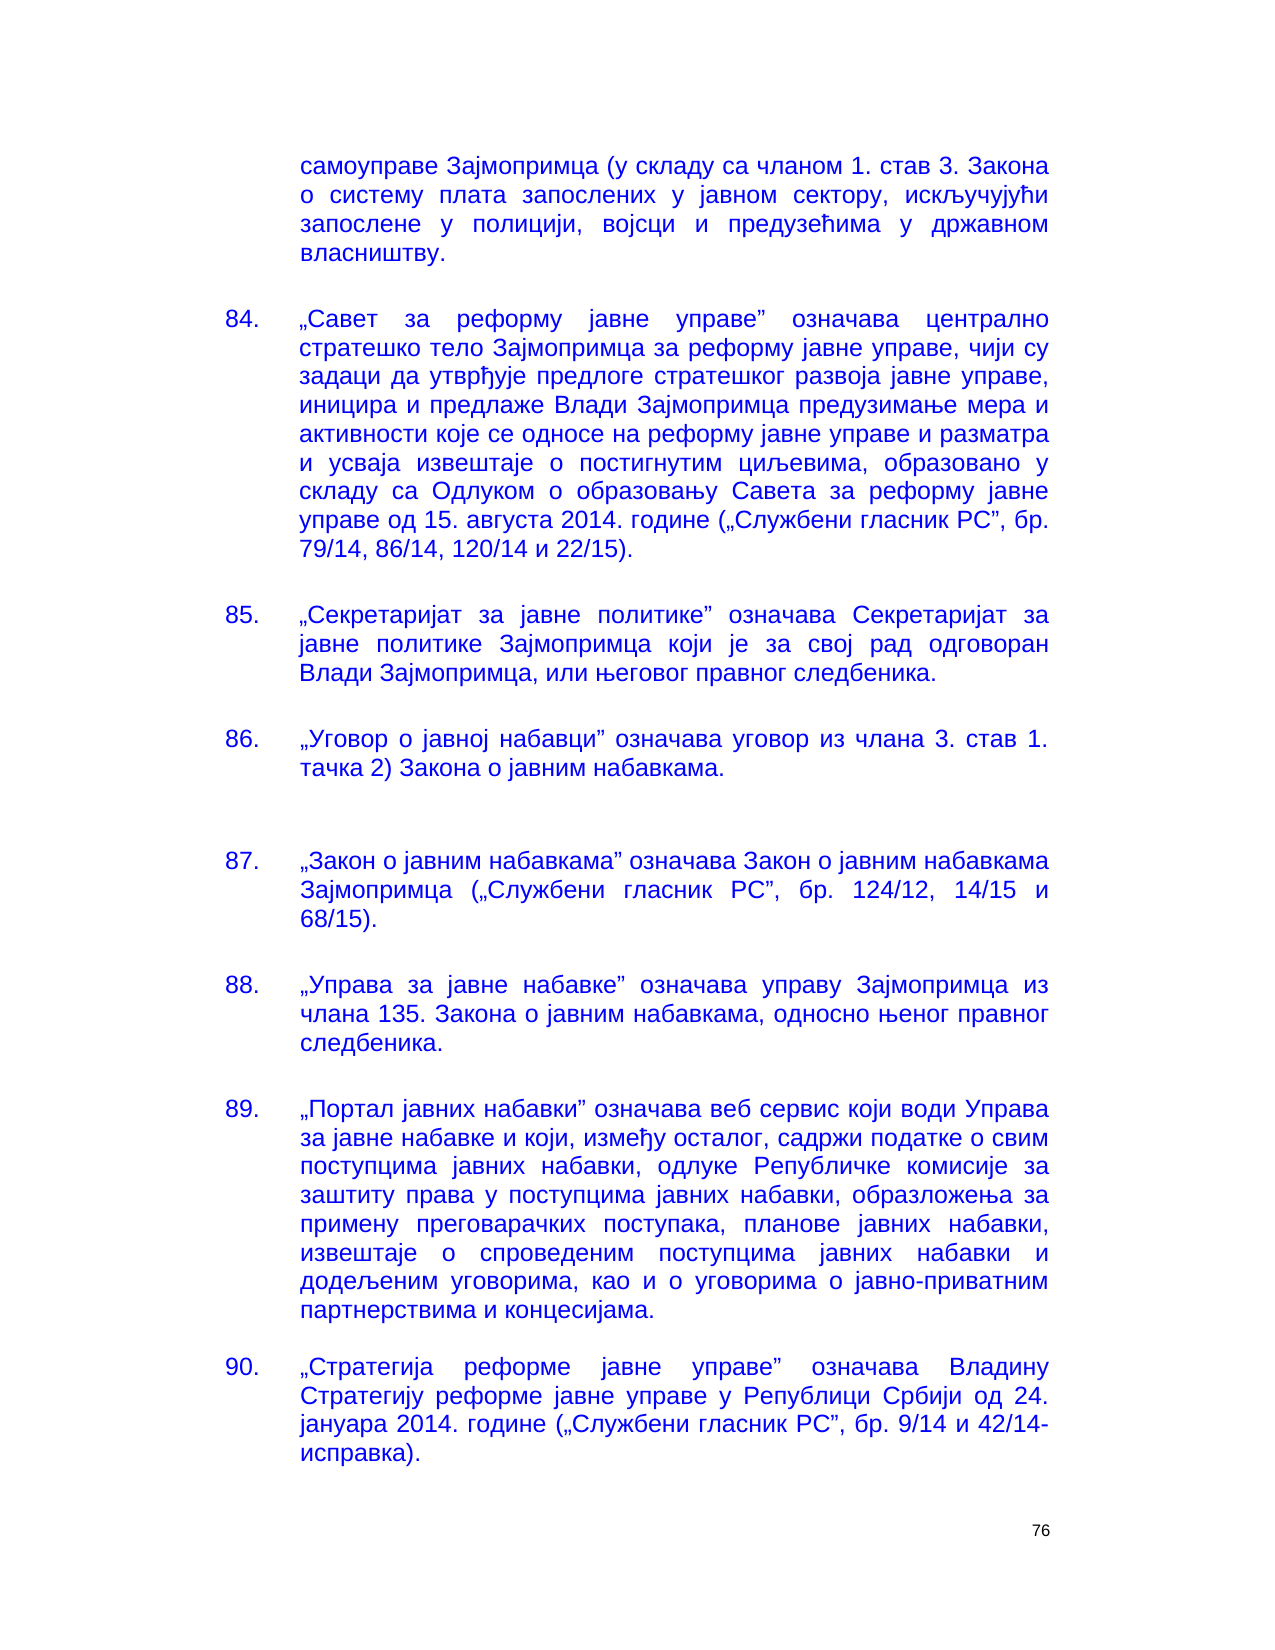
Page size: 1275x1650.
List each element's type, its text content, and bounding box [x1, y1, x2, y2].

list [225, 151, 1050, 266]
list „Портал јавних набавки” означава веб сервис који води Управа за јавне набавке и који, између осталог, садржи податке о свим поступцима јавних набавки, одлуке Републичке комисије за заштиту права у поступцима јавних набавки, образложења за примену преговарачких поступака, планове јавних набавки, извештаје о спроведеним поступцима јавних набавки и додељеним уговорима, као и о уговорима о јавно-приватним партнерствима и концесијама. [225, 1094, 1050, 1324]
list „Уговор о јавној набавци” означава уговор из члана 3. став 1. тачка 2) Закона о јавним набавкама. [225, 724, 1050, 781]
list „Стратегија реформе јавне управе” означава Владину Стратегију реформе јавне управе у Републици Србији од 24. јануара 2014. године („Службени гласник РС”, бр. 9/14 и 42/14-исправка). [225, 1352, 1050, 1467]
list „Савет за реформу јавне управе” означава централно стратешко тело Зајмопримца за реформу јавне управе, чији су задаци да утврђује предлоге стратешког развоја јавне управе, иницира и предлаже Влади Зајмопримца предузимање мера и активности које се односе на реформу јавне управе и разматра и усваја извештаје о постигнутим циљевима, образовано у складу са Одлуком о образовању Савета за реформу јавне управе од 15. августа 2014. године („Службени гласник РС”, бр. 79/14, 86/14, 120/14 и 22/15). [225, 304, 1050, 563]
list „Закон о јавним набавкама” означава Закон о јавним набавкама Зајмопримца („Службени гласник РС”, бр. 124/12, 14/15 и 68/15). [225, 846, 1050, 933]
list „Управа за јавне набавке” означава управу Зајмопримца из члана 135. Закона о јавним набавкама, односно њеног правног следбеника. [225, 970, 1050, 1056]
list „Секретаријат за јавне политике” означава Секретаријат за јавне политике Зајмопримца који је за свој рад одговоран Влади Зајмопримца, или његовог правног следбеника. [225, 600, 1050, 686]
